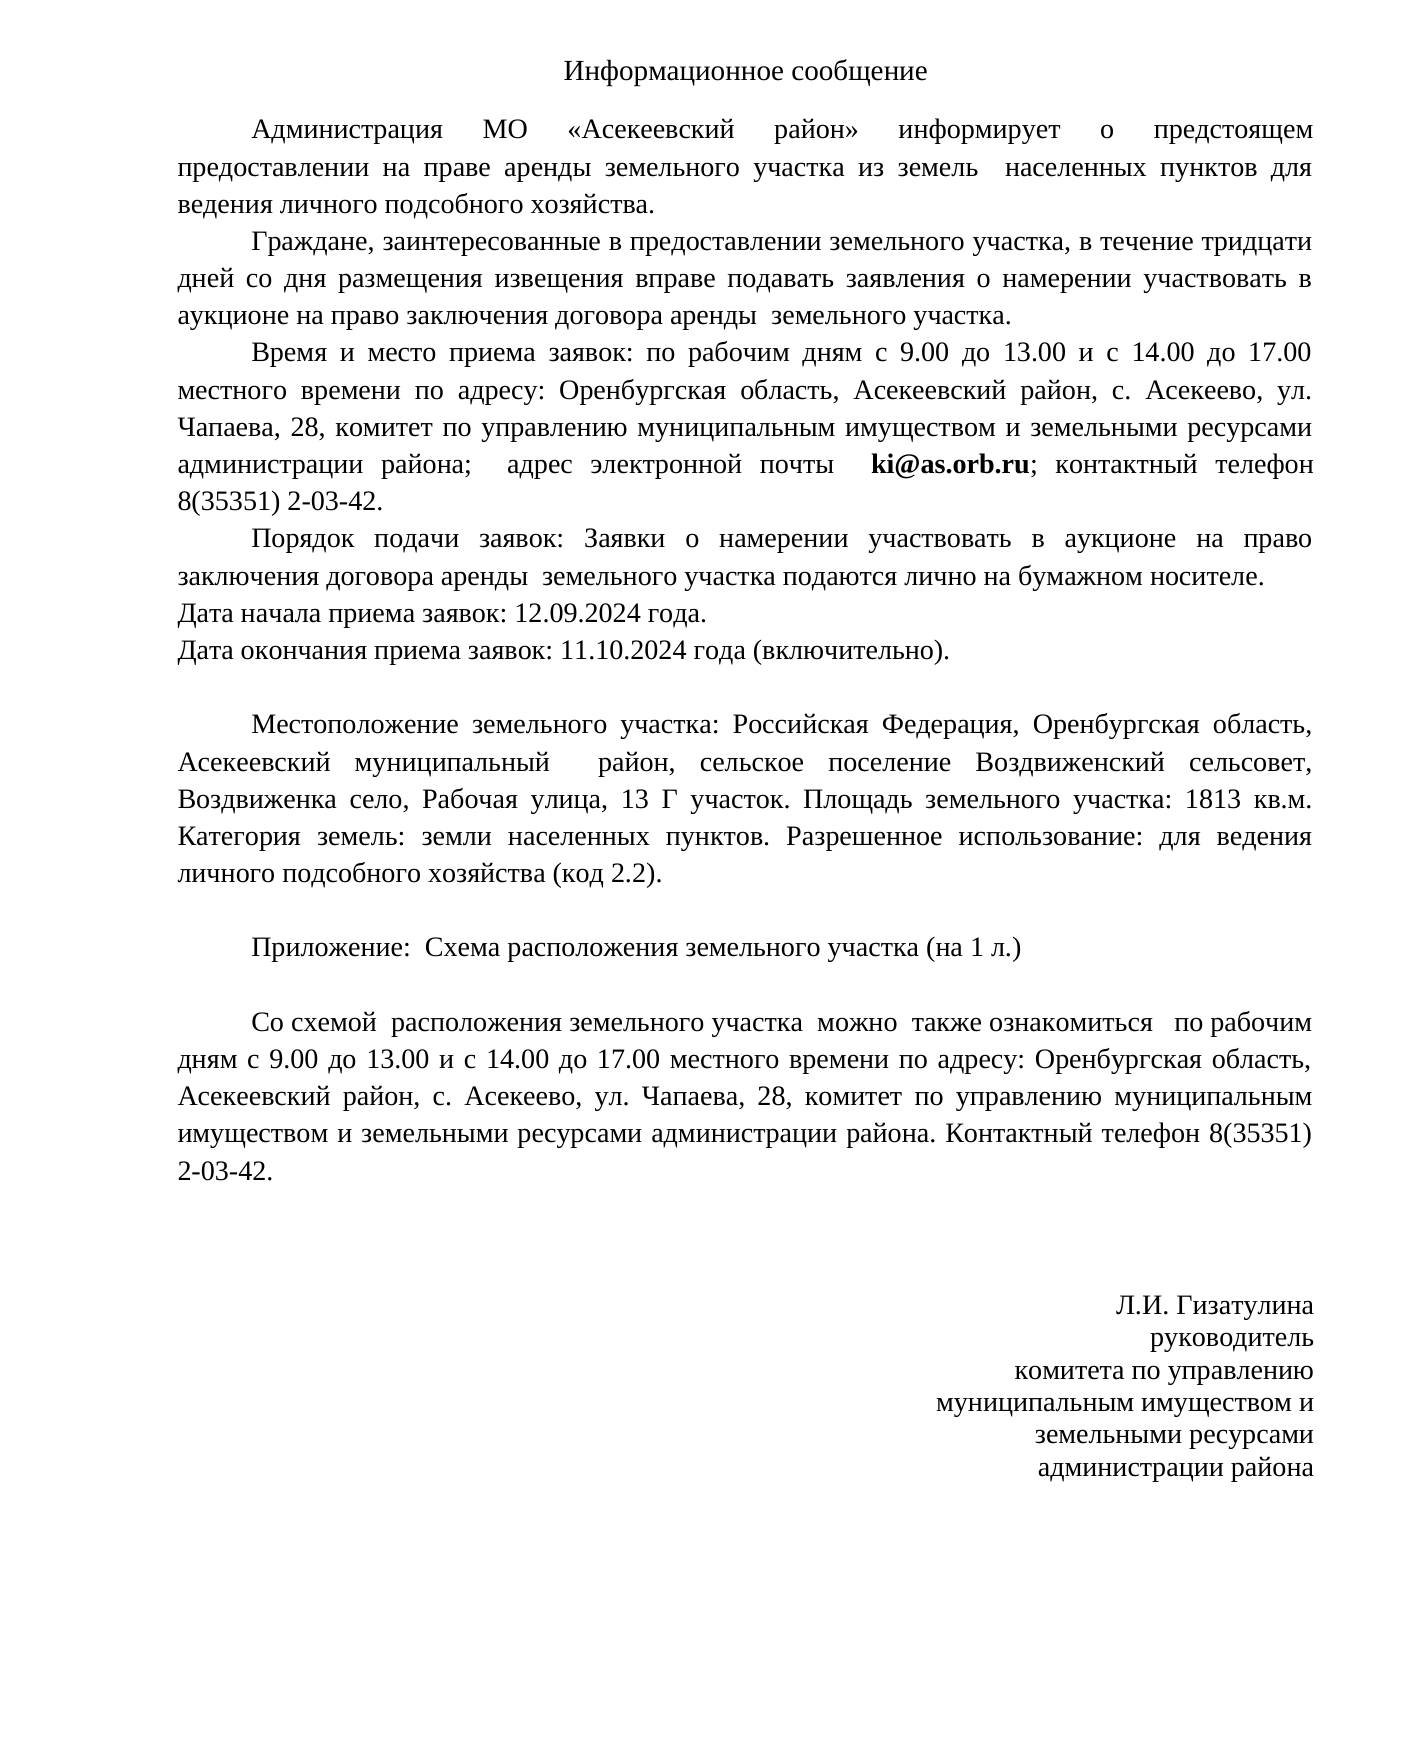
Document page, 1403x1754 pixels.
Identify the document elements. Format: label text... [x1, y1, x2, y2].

text руководитель [177, 1320, 1314, 1353]
text Л.И. Гизатулина [177, 1288, 1314, 1320]
text муниципальным имуществом и [177, 1385, 1314, 1418]
text Приложение: Схема расположения земельного участка (на 1 л.) [177, 931, 1314, 963]
text Время и место приема заявок: по рабочим дням с 9.00 до 13.00 и с 14.00 до 17.00 местного времени по адресу: Оренбургская область, Асекеевский район, с. Асекеево, ул. Чапаева, 28, комитет по управлению муниципальным имуществом и земельными ресурсами администрации района; адрес электронной почты ki@as.orb.ru; контактный телефон 8(35351) 2-03-42. [177, 336, 1314, 517]
text Дата начала приема заявок: 12.09.2024 года. [177, 596, 1314, 628]
text Со схемой расположения земельного участка можно также ознакомиться по рабочим дням с 9.00 до 13.00 и с 14.00 до 17.00 местного времени по адресу: Оренбургская область, Асекеевский район, с. Асекеево, ул. Чапаева, 28, комитет по управлению муниципальным имуществом и земельными ресурсами администрации района. Контактный телефон 8(35351) 2-03-42. [177, 1005, 1314, 1186]
text Граждане, заинтересованные в предоставлении земельного участка, в течение тридцати дней со дня размещения извещения вправе подавать заявления о намерении участвовать в аукционе на право заключения договора аренды земельного участка. [177, 224, 1314, 331]
text администрации района [177, 1450, 1314, 1482]
text Местоположение земельного участка: Российская Федерация, Оренбургская область, Асекеевский муниципальный район, сельское поселение Воздвиженский сельсовет, Воздвиженка село, Рабочая улица, 13 Г участок. Площадь земельного участка: 1813 кв.м. Категория земель: земли населенных пунктов. Разрешенное использование: для ведения личного подсобного хозяйства (код 2.2). [177, 707, 1314, 888]
text земельными ресурсами [177, 1418, 1314, 1450]
text Администрация МО «Асекеевский район» информирует о предстоящем предоставлении на праве аренды земельного участка из земель населенных пунктов для ведения личного подсобного хозяйства. [177, 112, 1314, 219]
text Дата окончания приема заявок: 11.10.2024 года (включительно). [177, 633, 1314, 665]
text Порядок подачи заявок: Заявки о намерении участвовать в аукционе на право заключения договора аренды земельного участка подаются лично на бумажном носителе. [177, 521, 1314, 591]
text Информационное сообщение [177, 53, 1314, 87]
text комитета по управлению [177, 1353, 1314, 1385]
